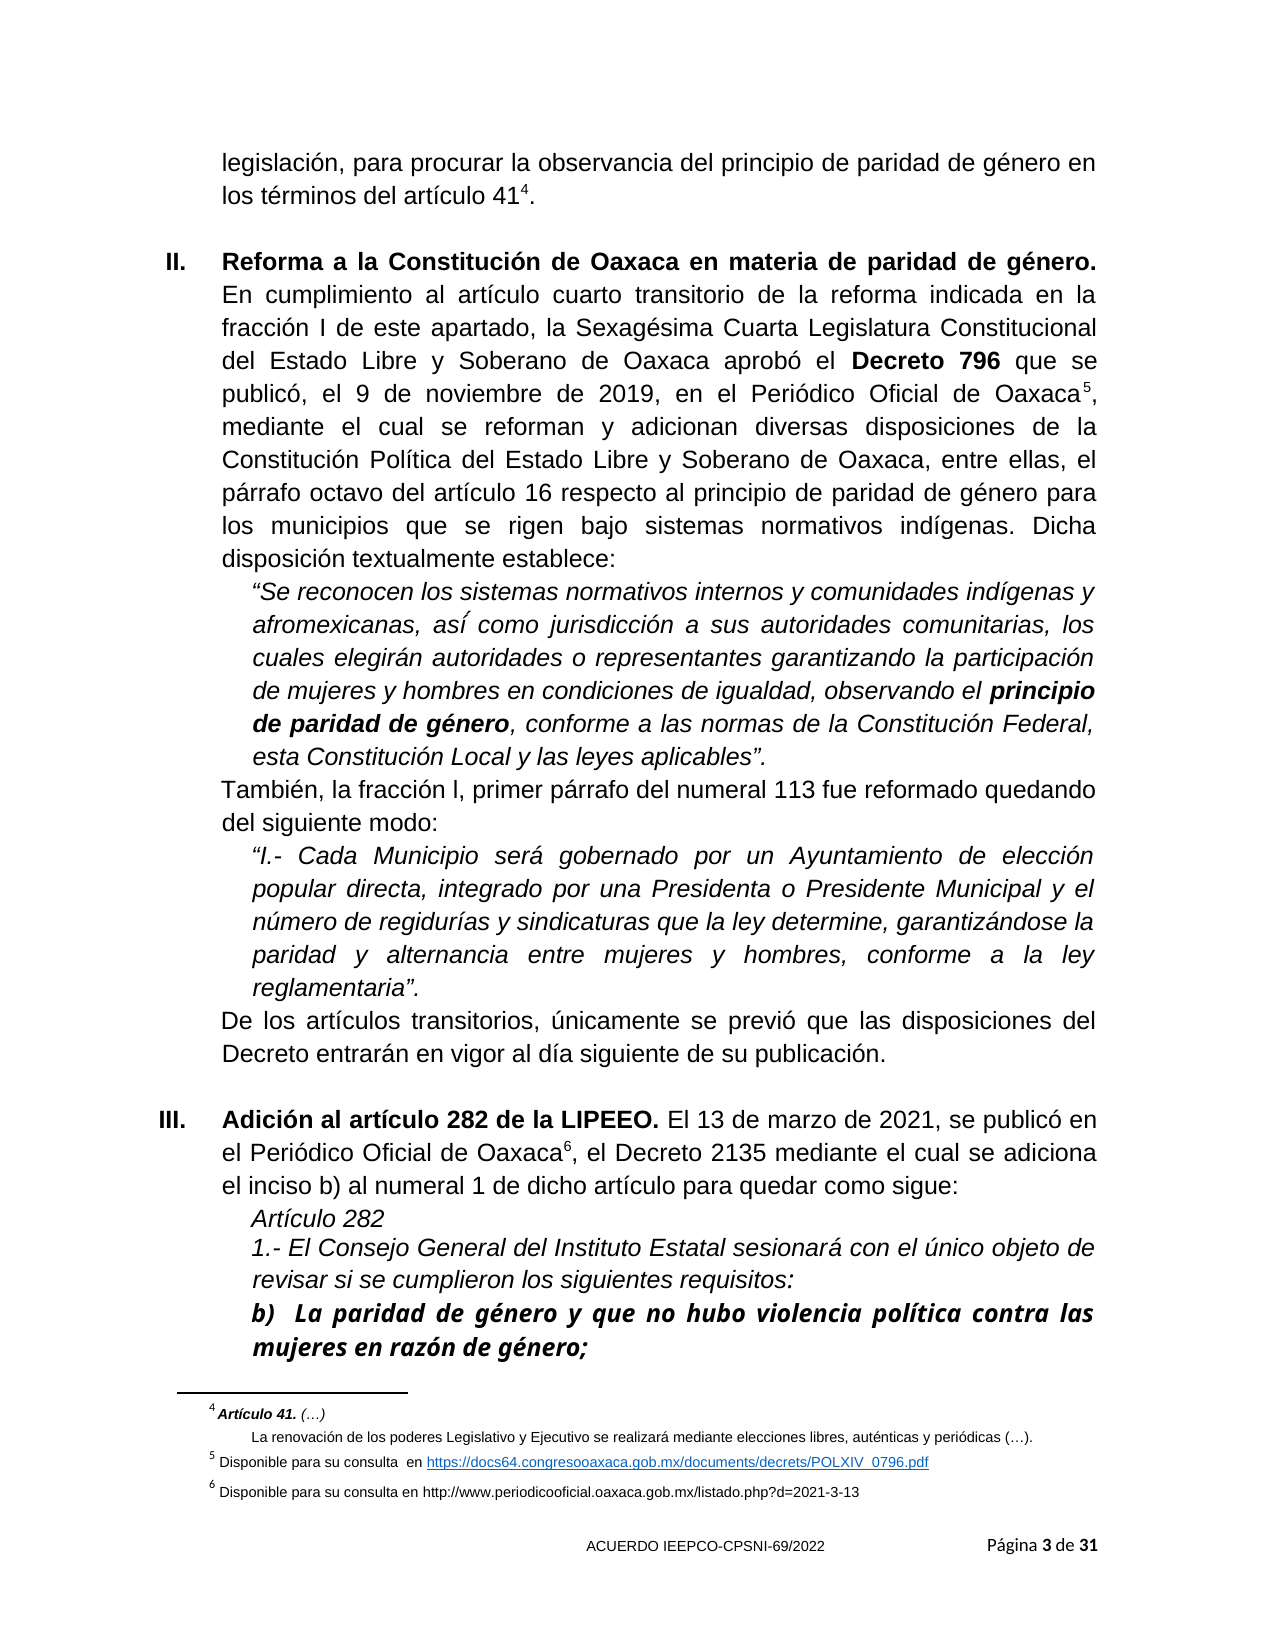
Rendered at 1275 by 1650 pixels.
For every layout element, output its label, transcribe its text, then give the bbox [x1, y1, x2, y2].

list “I.- Cada Municipio será gobernado por un Ayuntamiento de elección popular directa, integrado por una Presidenta o Presidente Municipal y el número de regidurías y sindicaturas que la ley determine, garantizándose la paridad y alternancia entre mujeres y hombres, conforme a la ley reglamentaria”. [251, 841, 1098, 1002]
text Artículo 282 [251, 1204, 1098, 1233]
text b) La paridad de género y que no hubo violencia política contra las mujeres en razón de género; [251, 1296, 1098, 1364]
list Reforma a la Constitución de Oaxaca en materia de paridad de género. En cumplimiento al artículo cuarto transitorio de la reforma indicada en la fracción I de este apartado, la Sexagésima Cuarta Legislatura Constitucional del Estado Libre y Soberano de Oaxaca aprobó el Decreto 796 que se publicó, el 9 de noviembre de 2019, en el Periódico Oficial de Oaxaca, mediante el cual se reforman y adicionan diversas disposiciones de la Constitución Política del Estado Libre y Soberano de Oaxaca, entre ellas, el párrafo octavo del artículo 16 respecto al principio de paridad de género para los municipios que se rigen bajo sistemas normativos indígenas. Dicha disposición textualmente establece: [186, 247, 1098, 573]
list Adición al artículo 282 de la LIPEEO. El 13 de marzo de 2021, se publicó en el Periódico Oficial de Oaxaca, el Decreto 2135 mediante el cual se adiciona el inciso b) al numeral 1 de dicho artículo para quedar como sigue: [186, 1105, 1098, 1200]
list De los artículos transitorios, únicamente se previó que las disposiciones del Decreto entrarán en vigor al día siguiente de su publicación. [221, 1006, 1098, 1068]
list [221, 148, 1098, 209]
list “Se reconocen los sistemas normativos internos y comunidades indígenas y afromexicanas, así́ como jurisdicción a sus autoridades comunitarias, los cuales elegirán autoridades o representantes garantizando la participación de mujeres y hombres en condiciones de igualdad, observando el principio de paridad de género, conforme a las normas de la Constitución Federal, esta Constitución Local y las leyes aplicables”. [251, 577, 1098, 771]
text 1.- El Consejo General del Instituto Estatal sesionará con el único objeto de revisar si se cumplieron los siguientes requisitos: [251, 1233, 1098, 1296]
list También, la fracción l, primer párrafo del numeral 113 fue reformado quedando del siguiente modo: [221, 775, 1098, 837]
